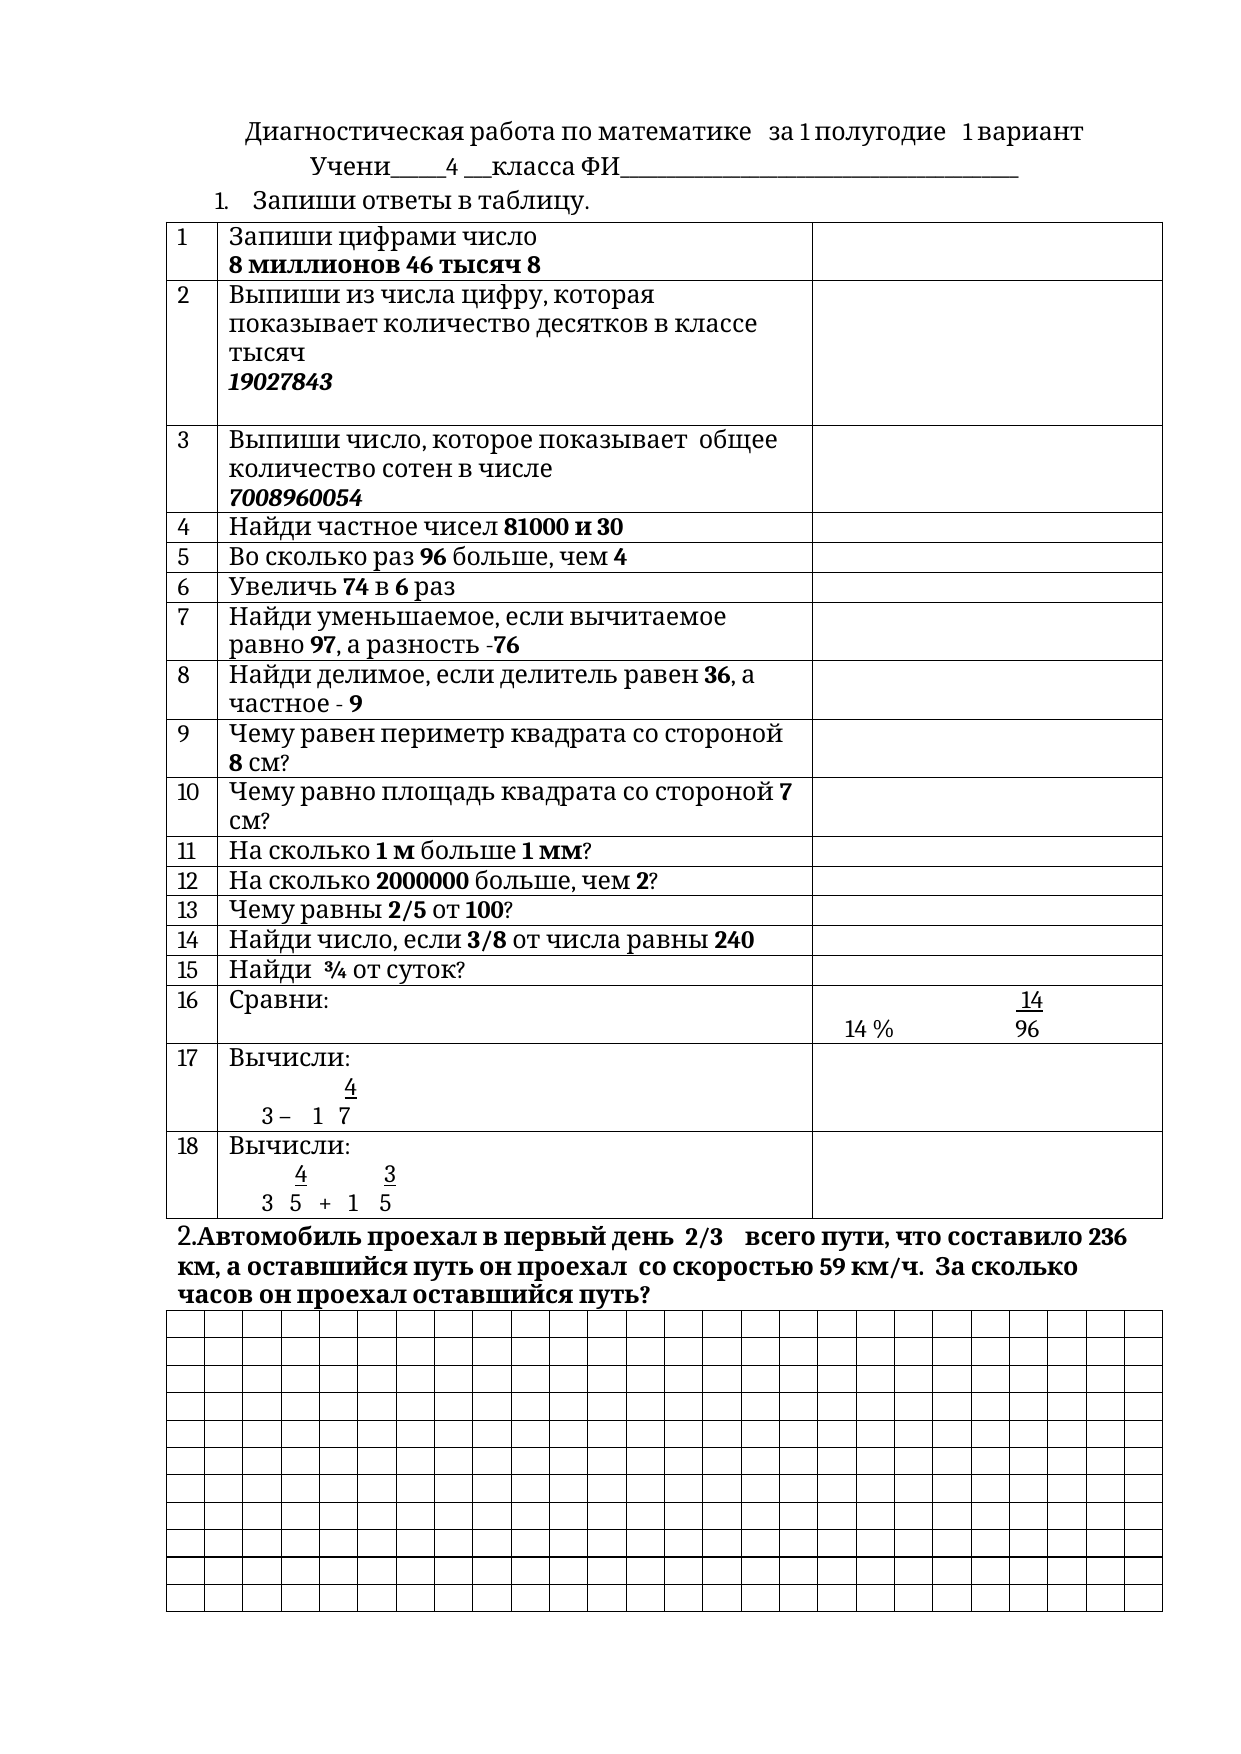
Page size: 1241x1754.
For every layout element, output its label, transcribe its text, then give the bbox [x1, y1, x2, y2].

table_cell 17 [167, 1044, 217, 1131]
table_cell [550, 1585, 587, 1611]
table_cell Найди число, если 3/8 от числа равны 240 [218, 926, 812, 955]
table_cell [895, 1448, 932, 1474]
table_cell [1125, 1558, 1162, 1584]
table_cell [665, 1421, 702, 1447]
table_header [512, 1311, 549, 1337]
table_cell [512, 1585, 549, 1611]
table_cell [243, 1558, 281, 1584]
table_cell [512, 1393, 549, 1419]
table_cell [320, 1338, 357, 1365]
table_cell [358, 1475, 396, 1502]
table_cell [435, 1338, 472, 1365]
table_cell [282, 1448, 319, 1474]
table_cell [473, 1558, 511, 1584]
table_cell Найди ¾ от суток? [218, 956, 812, 985]
table_header [933, 1311, 971, 1337]
table_cell 14 14 % 96 [813, 986, 1162, 1043]
table_cell [1010, 1503, 1047, 1529]
table_cell [550, 1503, 587, 1529]
table_cell [1048, 1503, 1086, 1529]
table_cell [588, 1448, 626, 1474]
table_cell [813, 778, 1162, 836]
table_cell 5 [167, 543, 217, 572]
table_cell [320, 1503, 357, 1529]
table_cell [742, 1448, 779, 1474]
table_cell [818, 1366, 856, 1392]
table_header [627, 1311, 664, 1337]
table_cell [243, 1338, 281, 1365]
table_cell [818, 1503, 856, 1529]
table_cell [818, 1421, 856, 1447]
table_cell [1087, 1585, 1124, 1611]
table_header [1010, 1311, 1047, 1337]
table_cell [512, 1530, 549, 1556]
table_cell [205, 1475, 242, 1502]
table_cell [742, 1558, 779, 1584]
table_cell [742, 1366, 779, 1392]
table_header [1087, 1311, 1124, 1337]
table_cell 14 [167, 926, 217, 955]
table_header [205, 1311, 242, 1337]
table_cell [588, 1475, 626, 1502]
table_cell [813, 543, 1162, 572]
table_cell [895, 1503, 932, 1529]
table_cell [1087, 1393, 1124, 1419]
table_cell [550, 1448, 587, 1474]
table_cell [1125, 1393, 1162, 1419]
table_cell [665, 1558, 702, 1584]
table_header [243, 1311, 281, 1337]
table_cell [1010, 1585, 1047, 1611]
table_cell [282, 1393, 319, 1419]
table_header [742, 1311, 779, 1337]
table_cell [1087, 1475, 1124, 1502]
table_header [895, 1311, 932, 1337]
table_cell [627, 1585, 664, 1611]
table_cell [435, 1475, 472, 1502]
text 2.Автомобиль проехал в первый день 2/3 всего пути, что составило 236 км, а оставшийся путь он проехал со скоростью 59 км/ч. За сколько часов он проехал оставшийся путь? [177, 1219, 1152, 1310]
table_cell [550, 1558, 587, 1584]
table_cell Вычисли: 4 3 – 1 7 [218, 1044, 812, 1131]
table_cell [435, 1585, 472, 1611]
table_cell [703, 1475, 741, 1502]
table_cell [205, 1393, 242, 1419]
table_cell [933, 1421, 971, 1447]
table_cell [818, 1475, 856, 1502]
table_cell [703, 1338, 741, 1365]
table_cell 8 [167, 661, 217, 719]
table_cell [473, 1448, 511, 1474]
table_cell Выпиши из числа цифру, которая показывает количество десятков в классе тысяч 19027843 [218, 281, 812, 425]
table_cell [358, 1558, 396, 1584]
text Учени______4 ___класса ФИ___________________________________________ [177, 153, 1152, 181]
table_cell [1048, 1366, 1086, 1392]
table_cell [703, 1503, 741, 1529]
table_cell [473, 1393, 511, 1419]
table_header [320, 1311, 357, 1337]
table_cell 4 [167, 513, 217, 542]
text Диагностическая работа по математике за 1 полугодие 1 вариант [177, 118, 1152, 147]
table_cell 3 [167, 426, 217, 512]
table_cell [282, 1530, 319, 1556]
table_cell Найди уменьшаемое, если вычитаемое равно 97, а разность -76 [218, 603, 812, 660]
table_cell [703, 1585, 741, 1611]
table_cell [818, 1558, 856, 1584]
table_cell 9 [167, 720, 217, 777]
table_cell [320, 1558, 357, 1584]
table_cell [1010, 1475, 1047, 1502]
table_cell Увеличь 74 в 6 раз [218, 573, 812, 602]
table_cell [1048, 1530, 1086, 1556]
table_cell [1048, 1338, 1086, 1365]
table_cell [627, 1503, 664, 1529]
table_cell [972, 1503, 1009, 1529]
table_cell [588, 1558, 626, 1584]
table_cell [1010, 1448, 1047, 1474]
table_cell [813, 573, 1162, 602]
table_cell [780, 1338, 817, 1365]
table_cell [813, 1132, 1162, 1218]
table_cell [742, 1421, 779, 1447]
table_cell [397, 1421, 434, 1447]
table_header [550, 1311, 587, 1337]
table_cell [813, 661, 1162, 719]
table_cell [665, 1366, 702, 1392]
table_cell [473, 1530, 511, 1556]
table_cell [703, 1366, 741, 1392]
table_cell [320, 1393, 357, 1419]
table_cell 11 [167, 837, 217, 866]
table_cell [435, 1366, 472, 1392]
table_cell [358, 1393, 396, 1419]
table_cell [1010, 1338, 1047, 1365]
table_cell [512, 1475, 549, 1502]
table_header [282, 1311, 319, 1337]
table_header [813, 223, 1162, 280]
table_cell [588, 1338, 626, 1365]
table_cell [167, 1585, 204, 1611]
table_cell [780, 1585, 817, 1611]
table_header [857, 1311, 894, 1337]
table_cell [1087, 1448, 1124, 1474]
table_cell [243, 1393, 281, 1419]
table_cell [435, 1448, 472, 1474]
table_cell [857, 1448, 894, 1474]
table_cell [933, 1530, 971, 1556]
table_cell [205, 1338, 242, 1365]
table_cell 12 [167, 867, 217, 895]
table_cell [1048, 1421, 1086, 1447]
table_cell [627, 1558, 664, 1584]
table_cell [627, 1448, 664, 1474]
table_cell Выпиши число, которое показывает общее количество сотен в числе 7008960054 [218, 426, 812, 512]
table_cell [435, 1503, 472, 1529]
table_cell [780, 1558, 817, 1584]
table_cell [813, 426, 1162, 512]
table_cell [813, 720, 1162, 777]
table_cell [703, 1421, 741, 1447]
table_cell [550, 1366, 587, 1392]
table_cell 2 [167, 281, 217, 425]
table_cell [243, 1448, 281, 1474]
table_cell [703, 1448, 741, 1474]
table_cell [818, 1393, 856, 1419]
table_header [665, 1311, 702, 1337]
table_cell [857, 1338, 894, 1365]
table_cell [282, 1558, 319, 1584]
table_cell [243, 1366, 281, 1392]
table_header [167, 1311, 204, 1337]
table_cell [588, 1393, 626, 1419]
table_cell Сравни: [218, 986, 812, 1043]
table_cell [397, 1475, 434, 1502]
table_cell [895, 1558, 932, 1584]
table_cell [473, 1421, 511, 1447]
table_cell [588, 1421, 626, 1447]
table_cell [473, 1366, 511, 1392]
table_cell [1125, 1530, 1162, 1556]
table_cell [627, 1393, 664, 1419]
table_header [397, 1311, 434, 1337]
table_cell [972, 1393, 1009, 1419]
table_cell [780, 1448, 817, 1474]
table_cell [588, 1585, 626, 1611]
table_cell [550, 1393, 587, 1419]
table_cell [282, 1421, 319, 1447]
table_cell [895, 1421, 932, 1447]
table_cell [320, 1530, 357, 1556]
table_cell [358, 1503, 396, 1529]
table_cell [895, 1366, 932, 1392]
table_cell [1010, 1530, 1047, 1556]
table_cell [1010, 1558, 1047, 1584]
table_cell [397, 1530, 434, 1556]
table_cell 15 [167, 956, 217, 985]
table_header 1 [167, 223, 217, 280]
table_cell [857, 1585, 894, 1611]
table_cell [1087, 1503, 1124, 1529]
table_cell [167, 1558, 204, 1584]
table_cell [167, 1366, 204, 1392]
table_cell [972, 1585, 1009, 1611]
table_cell [435, 1530, 472, 1556]
table_cell [397, 1503, 434, 1529]
table_header [1048, 1311, 1086, 1337]
table_cell [167, 1393, 204, 1419]
table_cell [397, 1393, 434, 1419]
table_cell [818, 1448, 856, 1474]
table_cell [933, 1475, 971, 1502]
table_cell 6 [167, 573, 217, 602]
table_cell [933, 1366, 971, 1392]
table_cell [397, 1585, 434, 1611]
table_cell [703, 1530, 741, 1556]
table_cell [473, 1585, 511, 1611]
table_cell [895, 1475, 932, 1502]
table_cell [397, 1366, 434, 1392]
table_cell [588, 1366, 626, 1392]
table_header [780, 1311, 817, 1337]
table_cell [813, 1044, 1162, 1131]
table_cell [972, 1530, 1009, 1556]
table_cell [473, 1475, 511, 1502]
table_cell [972, 1448, 1009, 1474]
table_cell [818, 1338, 856, 1365]
table_cell [167, 1448, 204, 1474]
table_cell [1125, 1366, 1162, 1392]
table_cell [742, 1475, 779, 1502]
table_header Запиши цифрами число 8 миллионов 46 тысяч 8 [218, 223, 812, 280]
table_cell [933, 1393, 971, 1419]
table_cell [780, 1421, 817, 1447]
table_cell [1125, 1448, 1162, 1474]
table_cell [1048, 1448, 1086, 1474]
table_cell [1010, 1421, 1047, 1447]
table_cell [167, 1530, 204, 1556]
table_cell Чему равен периметр квадрата со стороной 8 см? [218, 720, 812, 777]
table_cell [1048, 1393, 1086, 1419]
table_cell [358, 1421, 396, 1447]
table_header [473, 1311, 511, 1337]
table_cell [550, 1338, 587, 1365]
table_cell [627, 1366, 664, 1392]
table_cell [742, 1338, 779, 1365]
table_cell [813, 926, 1162, 955]
table_cell [780, 1475, 817, 1502]
table_cell [1125, 1338, 1162, 1365]
table_cell [972, 1421, 1009, 1447]
table_cell [358, 1530, 396, 1556]
table_cell [397, 1558, 434, 1584]
table_cell [473, 1338, 511, 1365]
table_cell [742, 1503, 779, 1529]
table_cell [857, 1366, 894, 1392]
table_cell [282, 1366, 319, 1392]
table_cell [435, 1393, 472, 1419]
table_cell [243, 1421, 281, 1447]
table_cell [780, 1393, 817, 1419]
table_cell [167, 1421, 204, 1447]
table_cell [780, 1530, 817, 1556]
table_cell [243, 1475, 281, 1502]
list Запиши ответы в таблицу. [215, 187, 1152, 216]
table_cell [205, 1421, 242, 1447]
table_cell [243, 1585, 281, 1611]
table_cell [435, 1558, 472, 1584]
table_cell [933, 1503, 971, 1529]
table_cell [512, 1558, 549, 1584]
table_cell [167, 1475, 204, 1502]
table_cell Чему равно площадь квадрата со стороной 7 см? [218, 778, 812, 836]
table_cell [435, 1421, 472, 1447]
table_cell [1048, 1585, 1086, 1611]
table_cell [1048, 1475, 1086, 1502]
table_header [818, 1311, 856, 1337]
table_cell [282, 1585, 319, 1611]
table_cell [665, 1530, 702, 1556]
table_cell [473, 1503, 511, 1529]
table_cell [665, 1338, 702, 1365]
table_cell Найди делимое, если делитель равен 36, а частное - 9 [218, 661, 812, 719]
table_header [435, 1311, 472, 1337]
table_cell [1087, 1366, 1124, 1392]
table_cell [1087, 1530, 1124, 1556]
table_cell [742, 1530, 779, 1556]
table_cell [742, 1585, 779, 1611]
table_cell [703, 1393, 741, 1419]
table_cell [550, 1475, 587, 1502]
table_cell [972, 1338, 1009, 1365]
table_cell [780, 1366, 817, 1392]
table_cell [665, 1448, 702, 1474]
table_cell [857, 1530, 894, 1556]
table_cell [550, 1530, 587, 1556]
table_cell На сколько 1 м больше 1 мм? [218, 837, 812, 866]
table_cell [512, 1421, 549, 1447]
table_cell [167, 1503, 204, 1529]
table_cell [895, 1338, 932, 1365]
table_cell [665, 1475, 702, 1502]
table_cell [1125, 1421, 1162, 1447]
table_cell Найди частное чисел 81000 и 30 [218, 513, 812, 542]
table_cell [857, 1503, 894, 1529]
table_cell [627, 1338, 664, 1365]
table_cell [972, 1366, 1009, 1392]
table_cell [588, 1530, 626, 1556]
table_cell [813, 837, 1162, 866]
table_cell 13 [167, 896, 217, 925]
table_cell 16 [167, 986, 217, 1043]
table_cell [205, 1530, 242, 1556]
table_cell [205, 1503, 242, 1529]
table_header [1125, 1311, 1162, 1337]
table_cell [243, 1503, 281, 1529]
table_cell На сколько 2000000 больше, чем 2? [218, 867, 812, 895]
table_cell [627, 1475, 664, 1502]
table_header [358, 1311, 396, 1337]
table_cell [1010, 1366, 1047, 1392]
table_cell [972, 1558, 1009, 1584]
table_cell [780, 1503, 817, 1529]
table_cell [320, 1421, 357, 1447]
table_header [703, 1311, 741, 1337]
table_cell [358, 1338, 396, 1365]
table_cell [588, 1503, 626, 1529]
table_cell [282, 1503, 319, 1529]
table_cell [665, 1585, 702, 1611]
table_cell [857, 1558, 894, 1584]
table_cell [818, 1530, 856, 1556]
table_cell [627, 1530, 664, 1556]
table_cell [703, 1558, 741, 1584]
table_cell [243, 1530, 281, 1556]
table_cell [512, 1503, 549, 1529]
table_cell [320, 1475, 357, 1502]
table_header [588, 1311, 626, 1337]
table_cell [813, 603, 1162, 660]
table_cell [1087, 1338, 1124, 1365]
table_cell [205, 1448, 242, 1474]
table_cell [358, 1585, 396, 1611]
table_cell [1087, 1421, 1124, 1447]
table_cell Вычисли: 4 3 3 5 + 1 5 [218, 1132, 812, 1218]
table_cell 10 [167, 778, 217, 836]
table_cell [358, 1366, 396, 1392]
table_cell [813, 956, 1162, 985]
table_cell [857, 1393, 894, 1419]
table_cell [665, 1503, 702, 1529]
table_cell [282, 1475, 319, 1502]
table_cell [895, 1393, 932, 1419]
table_cell [933, 1338, 971, 1365]
table_cell Чему равны 2/5 от 100? [218, 896, 812, 925]
table_cell [933, 1558, 971, 1584]
table_cell [813, 281, 1162, 425]
table_cell [857, 1421, 894, 1447]
table_cell [972, 1475, 1009, 1502]
table_cell [813, 513, 1162, 542]
table_cell [205, 1585, 242, 1611]
table_header [972, 1311, 1009, 1337]
table_cell [1125, 1585, 1162, 1611]
table_cell [205, 1366, 242, 1392]
table_cell [1125, 1503, 1162, 1529]
table_cell [282, 1338, 319, 1365]
table_cell [512, 1366, 549, 1392]
table_cell [933, 1585, 971, 1611]
table_cell [512, 1448, 549, 1474]
table_cell [895, 1585, 932, 1611]
table_cell [818, 1585, 856, 1611]
table_cell [205, 1558, 242, 1584]
table_cell [933, 1448, 971, 1474]
table_cell [512, 1338, 549, 1365]
table_cell [627, 1421, 664, 1447]
table_cell [857, 1475, 894, 1502]
table_cell [320, 1448, 357, 1474]
table_cell Во сколько раз 96 больше, чем 4 [218, 543, 812, 572]
table_cell [665, 1393, 702, 1419]
table_cell [1010, 1393, 1047, 1419]
table_cell [358, 1448, 396, 1474]
table_cell [320, 1366, 357, 1392]
table_cell [1048, 1558, 1086, 1584]
table_cell [1125, 1475, 1162, 1502]
table_cell [550, 1421, 587, 1447]
table_cell [813, 896, 1162, 925]
table_cell [742, 1393, 779, 1419]
table_cell [167, 1338, 204, 1365]
table_cell 18 [167, 1132, 217, 1218]
table_cell [320, 1585, 357, 1611]
table_cell [813, 867, 1162, 895]
table_cell [397, 1338, 434, 1365]
table_cell 7 [167, 603, 217, 660]
table_cell [397, 1448, 434, 1474]
table_cell [895, 1530, 932, 1556]
table_cell [1087, 1558, 1124, 1584]
